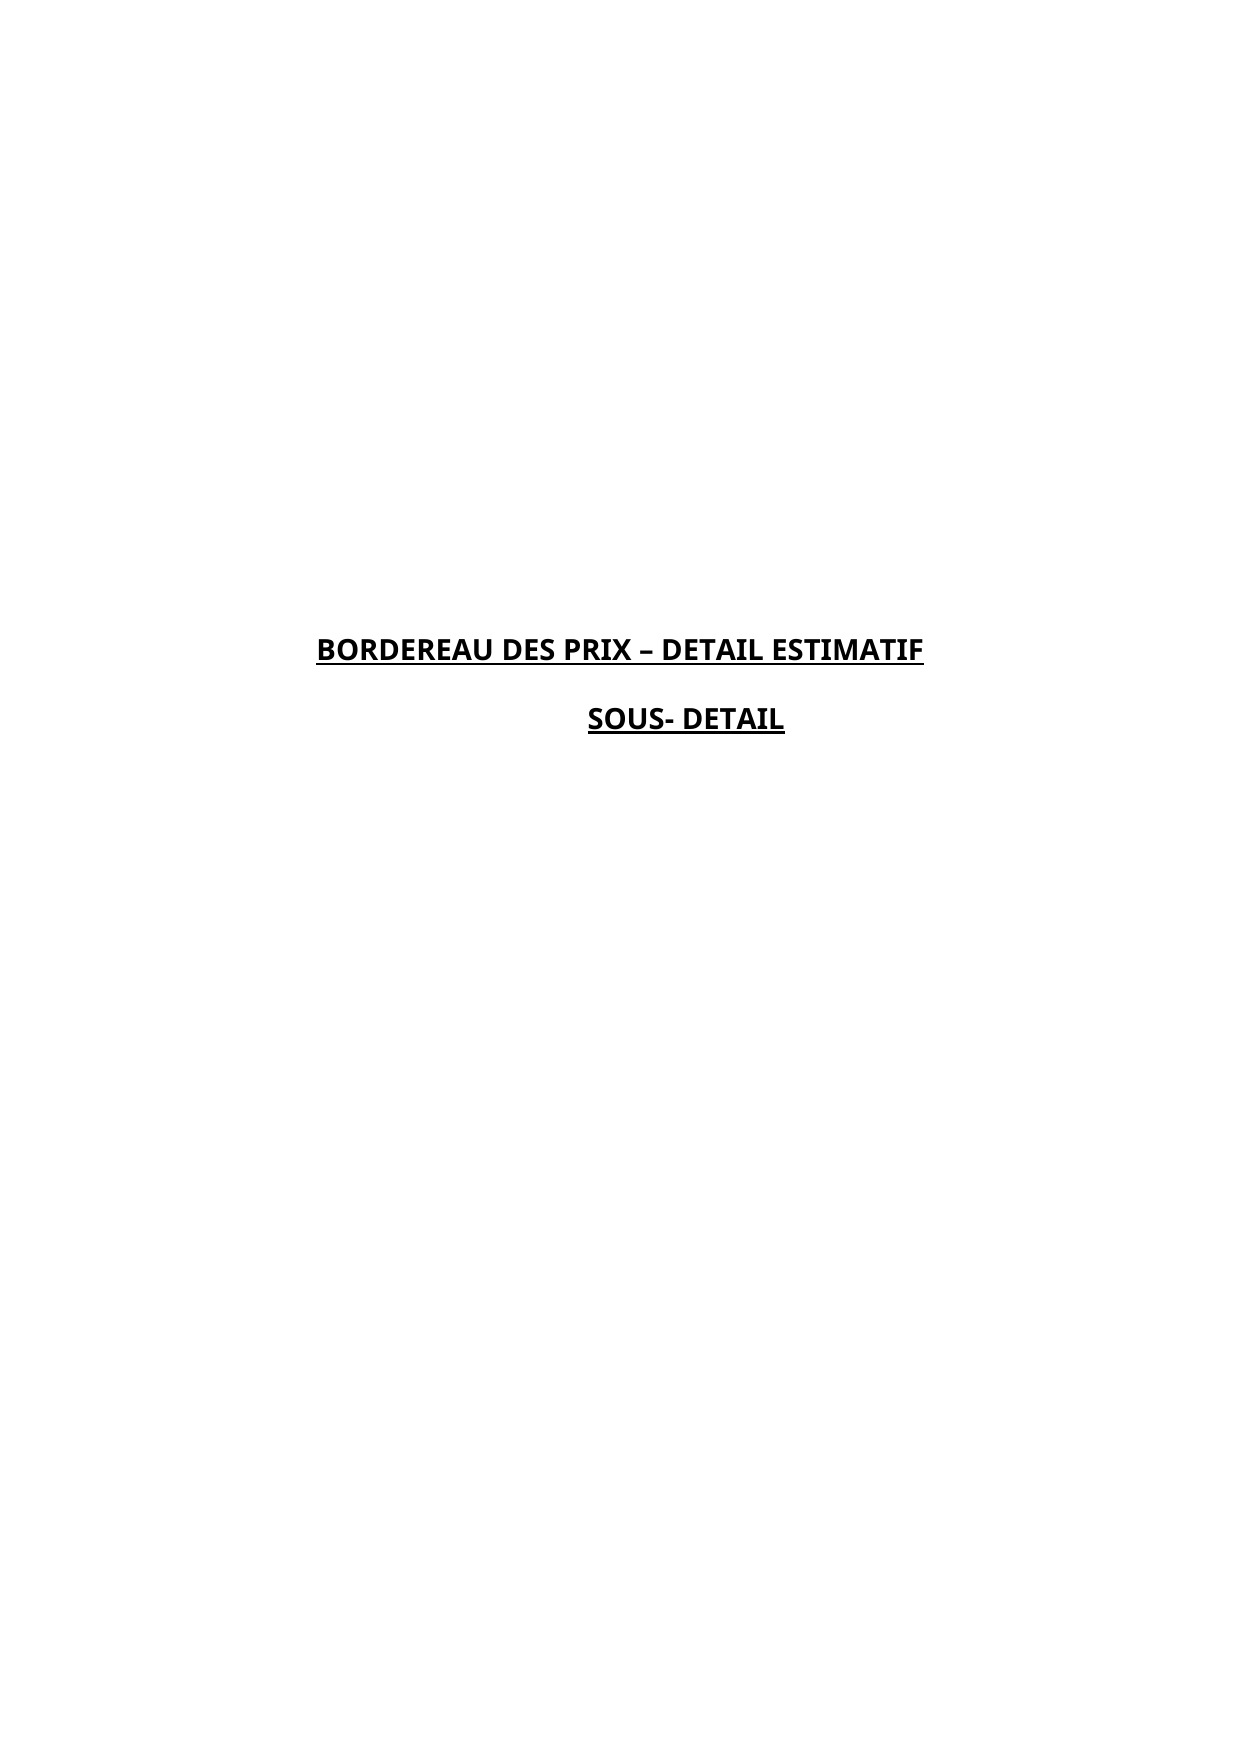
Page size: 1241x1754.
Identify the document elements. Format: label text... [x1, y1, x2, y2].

list SOUS- DETAIL [279, 698, 1093, 738]
text BORDEREAU DES PRIX – DETAIL ESTIMATIF [148, 629, 1093, 669]
